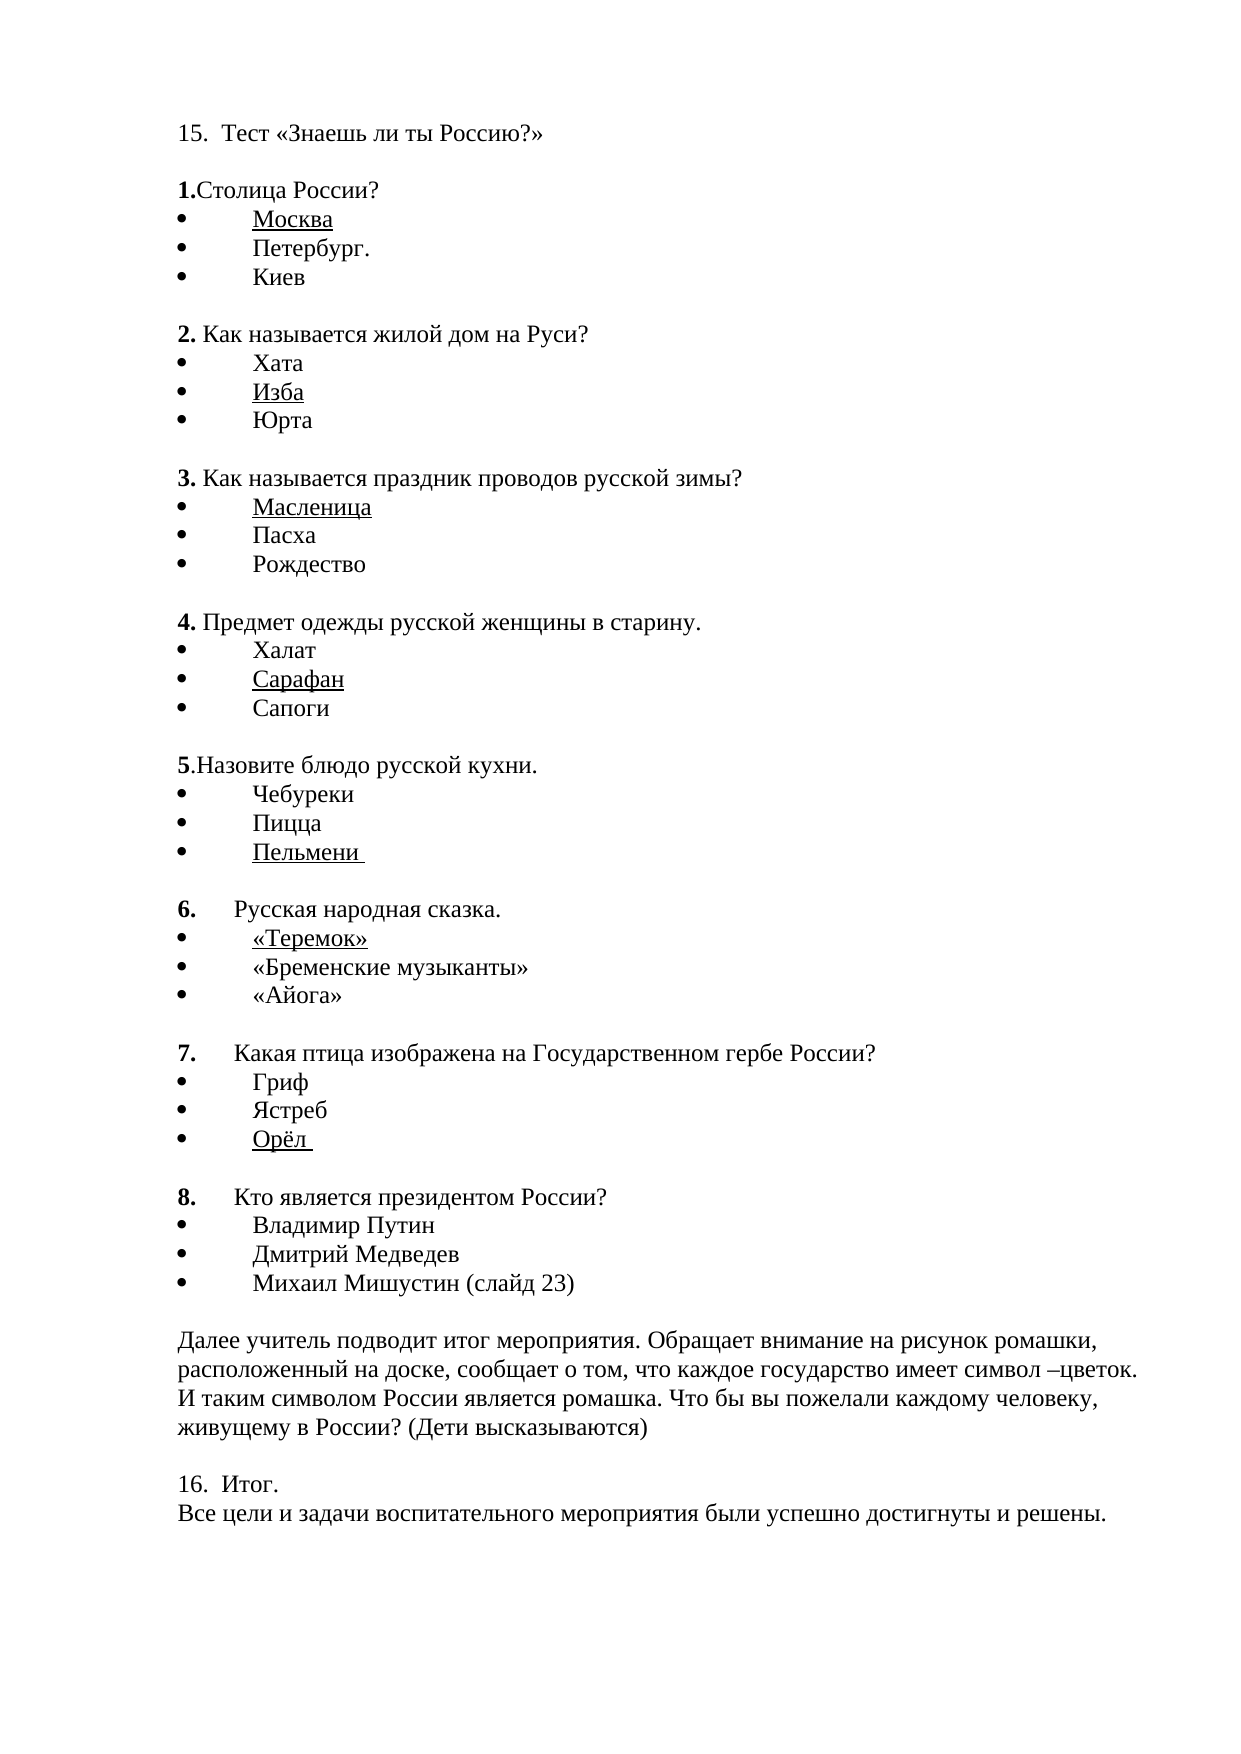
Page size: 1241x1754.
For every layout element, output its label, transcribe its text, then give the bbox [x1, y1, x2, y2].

list Владимир Путин [177, 1211, 1152, 1239]
list Пицца [177, 808, 1152, 837]
text 4. Предмет одежды русской женщины в старину. [177, 607, 1152, 636]
list Гриф [177, 1067, 1152, 1096]
list Сарафан [177, 664, 1152, 693]
list Киев [177, 262, 1152, 291]
list Михаил Мишустин (слайд 23) [177, 1268, 1152, 1297]
list Изба [177, 377, 1152, 406]
list Дмитрий Медведев [177, 1239, 1152, 1268]
list Сапоги [177, 693, 1152, 722]
list Масленица [177, 492, 1152, 521]
list Какая птица изображена на Государственном гербе России? [177, 1038, 1152, 1067]
text 3. Как называется праздник проводов русской зимы? [177, 463, 1152, 492]
list Кто является президентом России? [177, 1182, 1152, 1211]
list «Айога» [177, 981, 1152, 1009]
text Далее учитель подводит итог мероприятия. Обращает внимание на рисунок ромашки, расположенный на доске, сообщает о том, что каждое государство имеет символ –цветок. И таким символом России является ромашка. Что бы вы пожелали каждому человеку, живущему в России? (Дети высказываются) [177, 1326, 1152, 1441]
list Москва [177, 204, 1152, 233]
text 2. Как называется жилой дом на Руси? [177, 319, 1152, 348]
text 16. Итог. [177, 1469, 1152, 1498]
list Русская народная сказка. [177, 894, 1152, 923]
list Халат [177, 636, 1152, 664]
list Хата [177, 348, 1152, 377]
text 1.Столица России? [177, 176, 1152, 204]
list Пельмени [177, 837, 1152, 866]
text Все цели и задачи воспитательного мероприятия были успешно достигнуты и решены. [177, 1498, 1152, 1527]
list Петербург. [177, 233, 1152, 262]
list «Теремок» [177, 923, 1152, 952]
list «Бременские музыканты» [177, 952, 1152, 981]
list Ястреб [177, 1096, 1152, 1124]
list Юрта [177, 406, 1152, 434]
text 5.Назовите блюдо русской кухни. [177, 751, 1152, 779]
list Рождество [177, 549, 1152, 578]
list Чебуреки [177, 779, 1152, 808]
list Пасха [177, 521, 1152, 549]
text 15. Тест «Знаешь ли ты Россию?» [177, 118, 1152, 147]
list Орёл [177, 1124, 1152, 1153]
